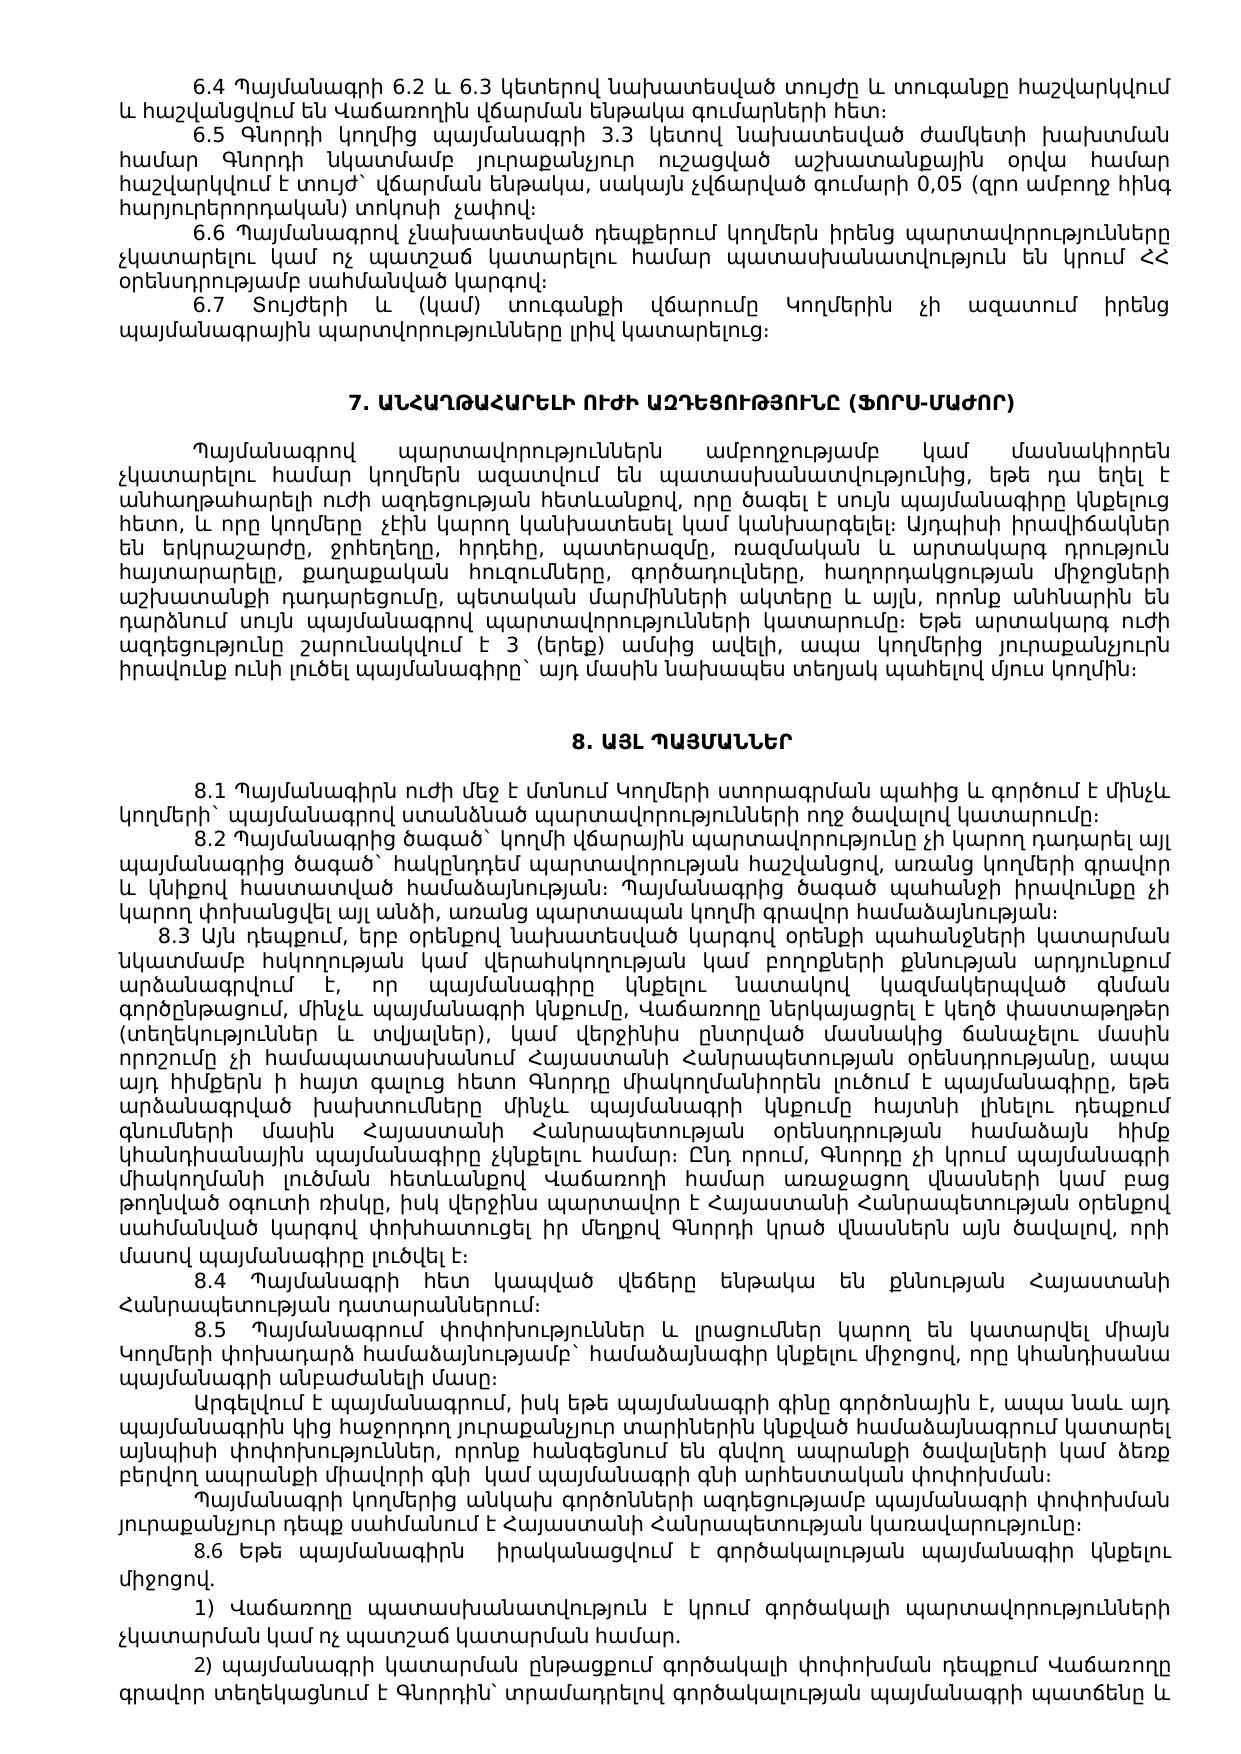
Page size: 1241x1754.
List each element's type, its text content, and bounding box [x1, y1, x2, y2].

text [118, 1650, 1171, 1707]
text Պայմանագրի կողմերից անկախ գործոնների ազդեցությամբ պայմանագրի փոփոխման յուրաքանչյուր դեպք սահմանում է Հայաստանի Հանրապետության կառավարությունը։ [118, 1488, 1171, 1536]
text 8.2 Պայմանագրից ծագած` կողմի վճարային պարտավորությունը չի կարող դադարել այլ պայմանագրից ծագած` հակընդդեմ պարտավորության հաշվանցով, առանց կողմերի գրավոր և կնիքով հաստատված համաձայնության։ Պայմանագրից ծագած պահանջի իրավունքը չի կարող փոխանցվել այլ անձի, առանց պարտապան կողմի գրավոր համաձայնության։ [118, 827, 1171, 924]
text 8.3 Այն դեպքում, երբ օրենքով նախատեսված կարգով օրենքի պահանջների կատարման նկատմամբ հսկողության կամ վերահսկողության կամ բողոքների քննության արդյունքում արձանագրվում է, որ պայմանագիրը կնքելու նատակով կազմակերպված գնման գործընթացում, մինչև պայմանագրի կնքումը, Վաճառողը ներկայացրել է կեղծ փաստաթղթեր (տեղեկություններ և տվյալներ), կամ վերջինիս ընտրված մասնակից ճանաչելու մասին որոշումը չի համապատասխանում Հայաստանի Հանրապետության օրենսդրությանը, ապա այդ հիմքերն ի հայտ գալուց հետո Գնորդը միակողմանիորեն լուծում է պայմանագիրը, եթե արձանագրված խախտումները մինչև պայմանագրի կնքումը հայտնի լինելու դեպքում գնումների մասին Հայաստանի Հանրապետության օրենսդրության համաձայն հիմք կհանդիսանային պայմանագիրը չկնքելու համար։ Ընդ որում, Գնորդը չի կրում պայմանագրի միակողմանի լուծման հետևանքով Վաճառողի համար առաջացող վնասների կամ բաց թողնված օգուտի ռիսկը, իսկ վերջինս պարտավոր է Հայաստանի Հանրապետության օրենքով սահմանված կարգով փոխհատուցել իր մեղքով Գնորդի կրած վնասներն այն ծավալով, որի մասով պայմանագիրը լուծվել է։ [118, 924, 1171, 1269]
text Պայմանագրով պարտավորություններն ամբողջությամբ կամ մասնակիորեն չկատարելու համար կողմերն ազատվում են պատասխանատվությունից, եթե դա եղել է անհաղթահարելի ուժի ազդեցության հետևանքով, որը ծագել է սույն պայմանագիրը կնքելուց հետո, և որը կողմերը չէին կարող կանխատեսել կամ կանխարգելել։ Այդպիսի իրավիճակներ են երկրաշարժը, ջրհեղեղը, հրդեհը, պատերազմը, ռազմական և արտակարգ դրություն հայտարարելը, քաղաքական հուզումները, գործադուլները, հաղորդակցության միջոցների աշխատանքի դադարեցումը, պետական մարմինների ակտերը և այլն, որոնք անհնարին են դարձնում սույն պայմանագրով պարտավորությունների կատարումը։ Եթե արտակարգ ուժի ազդեցությունը շարունակվում է 3 (երեք) ամսից ավելի, ապա կողմերից յուրաքանչյուրն իրավունք ունի լուծել պայմանագիրը` այդ մասին նախապես տեղյակ պահելով մյուս կողմին։ [118, 439, 1171, 682]
text 8.6 Եթե պայմանագիրն իրականացվում է գործակալության պայմանագիր կնքելու միջոցով. [118, 1536, 1171, 1593]
text 6.5 Գնորդի կողմից պայմանագրի 3.3 կետով նախատեսված ժամկետի խախտման համար Գնորդի նկատմամբ յուրաքանչյուր ուշացված աշխատանքային օրվա համար հաշվարկվում է տույժ` վճարման ենթակա, սակայն չվճարված գումարի 0,05 (զրո ամբողջ հինգ հարյուրերորդական) տոկոսի չափով։ [118, 123, 1171, 221]
text 6.7 Տույժերի և (կամ) տուգանքի վճարումը Կողմերին չի ազատում իրենց պայմանագրային պարտվորությունները լրիվ կատարելուց։ [118, 293, 1171, 342]
text 8.4 Պայմանագրի հետ կապված վեճերը ենթակա են քննության Հայաստանի Հանրապետության դատարաններում։ [118, 1269, 1171, 1318]
text Արգելվում է պայմանագրում, իսկ եթե պայմանագրի գինը գործոնային է, ապա նաև այդ պայմանագրին կից հաջորդող յուրաքանչյուր տարիներին կնքված համաձայնագրում կատարել այնպիսի փոփոխություններ, որոնք հանգեցնում են գնվող ապրանքի ծավալների կամ ձեռք բերվող ապրանքի միավորի գնի կամ պայմանագրի գնի արհեստական փոփոխման։ [118, 1391, 1171, 1488]
text 8.1 Պայմանագիրն ուժի մեջ է մտնում Կողմերի ստորագրման պահից և գործում է մինչև կողմերի` պայմանագրով ստանձնած պարտավորությունների ողջ ծավալով կատարումը։ [118, 779, 1171, 827]
text 6.4 Պայմանագրի 6.2 և 6.3 կետերով նախատեսված տույժը և տուգանքը հաշվարկվում և հաշվանցվում են Վաճառողին վճարման ենթակա գումարների հետ։ [118, 75, 1171, 123]
text 1) Վաճառողը պատասխանատվություն է կրում գործակալի պարտավորությունների չկատարման կամ ոչ պատշաճ կատարման համար. [118, 1593, 1171, 1650]
text 8. ԱՅԼ ՊԱՅՄԱՆՆԵՐ [118, 730, 1171, 754]
text 8.5 Պայմանագրում փոփոխություններ և լրացումներ կարող են կատարվել միայն Կողմերի փոխադարձ համաձայնությամբ` համաձայնագիր կնքելու միջոցով, որը կհանդիսանա պայմանագրի անբաժանելի մասը։ [118, 1318, 1171, 1391]
text 7. ԱՆՀԱՂԹԱՀԱՐԵԼԻ ՈՒԺԻ ԱԶԴԵՑՈՒԹՅՈՒՆԸ (ՖՈՐՍ-ՄԱԺՈՐ) [118, 391, 1171, 415]
text 6.6 Պայմանագրով չնախատեսված դեպքերում կողմերն իրենց պարտավորությունները չկատարելու կամ ոչ պատշաճ կատարելու համար պատասխանատվություն են կրում ՀՀ օրենսդրությամբ սահմանված կարգով։ [118, 221, 1171, 293]
